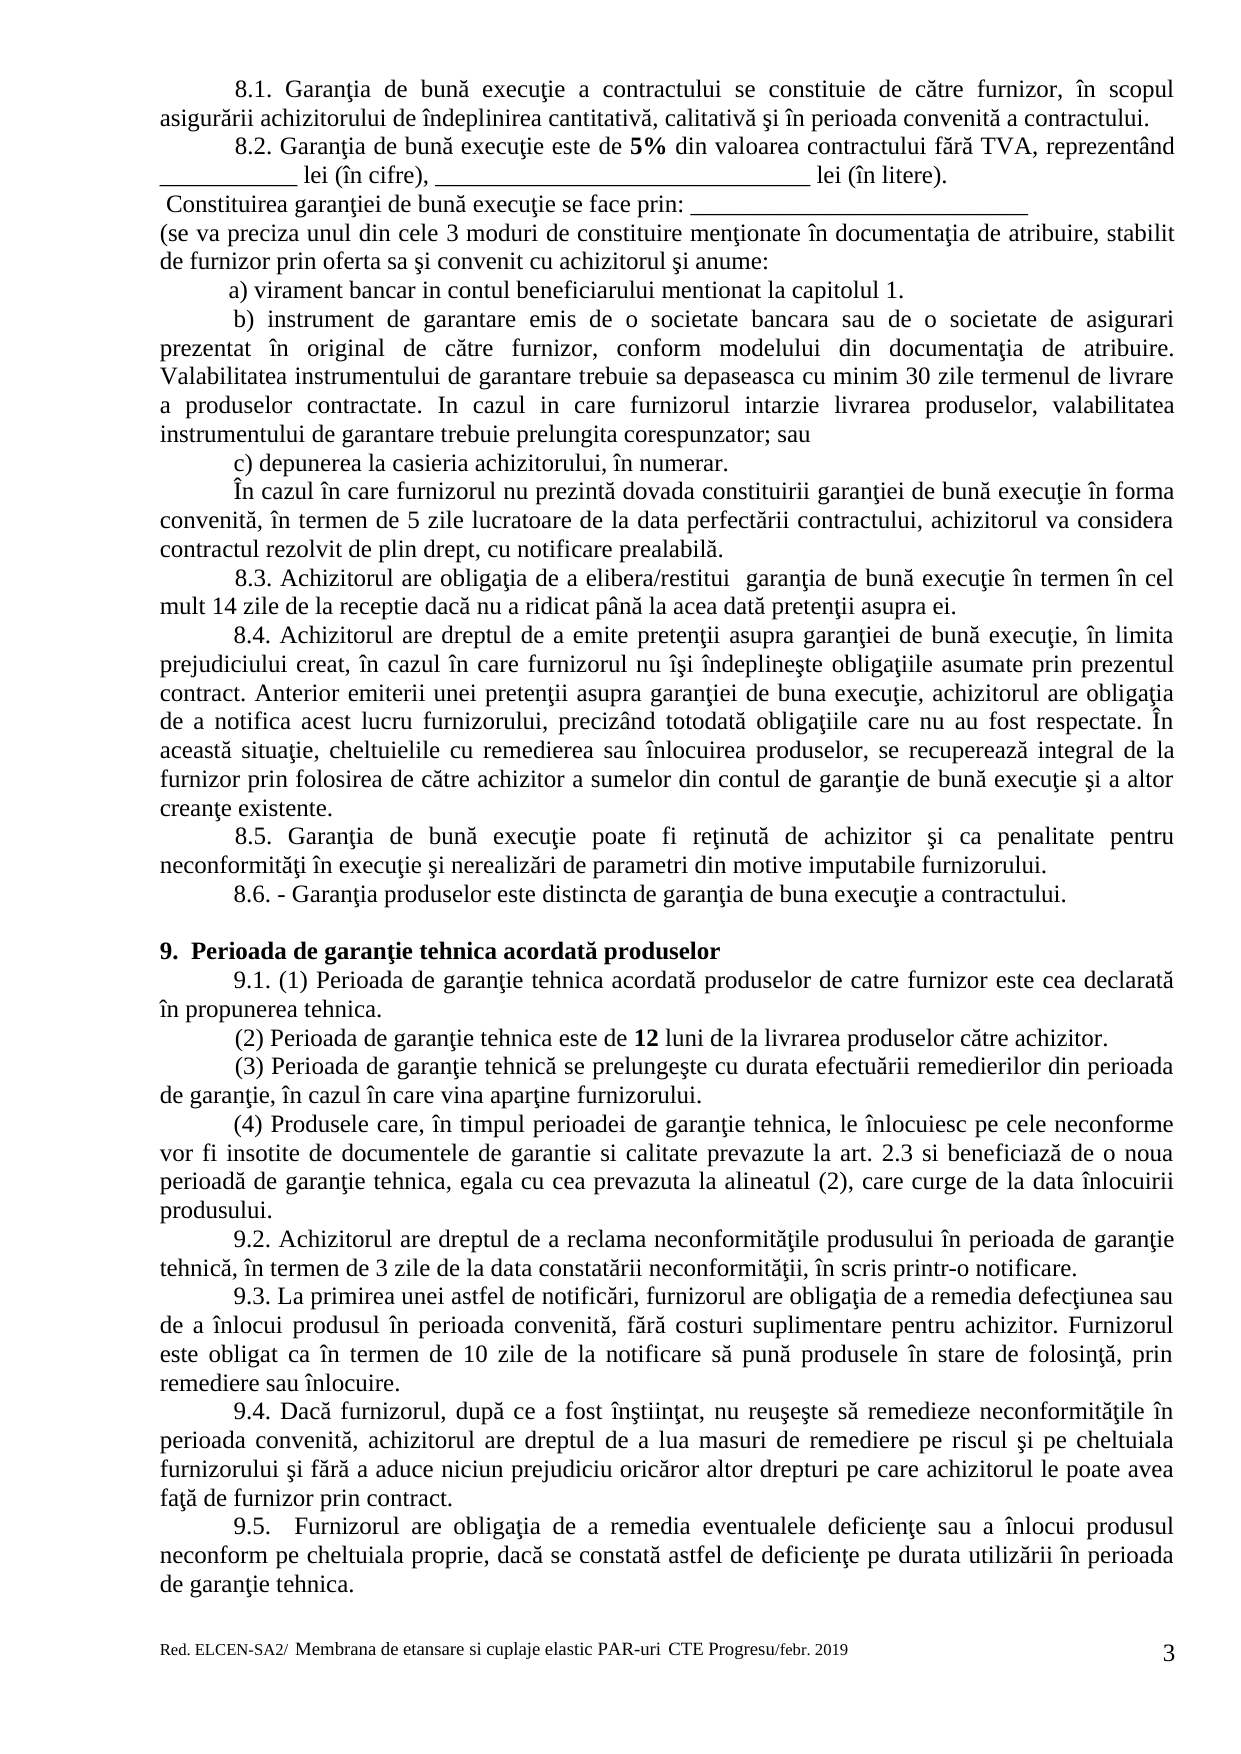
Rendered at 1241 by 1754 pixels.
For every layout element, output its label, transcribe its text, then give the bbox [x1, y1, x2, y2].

text (2) Perioada de garanţie tehnica este de 12 luni de la livrarea produselor către achizitor. [159, 1023, 1175, 1051]
text 8.6. - Garanţia produselor este distincta de garanţia de buna execuţie a contractului. [159, 879, 1175, 908]
text 8.1. Garanţia de bună execuţie a contractului se constituie de către furnizor, în scopul asigurării achizitorului de îndeplinirea cantitativă, calitativă şi în perioada convenită a contractului. [159, 74, 1175, 131]
text 8.2. Garanţia de bună execuţie este de 5% din valoarea contractului fără TVA, reprezentând ___________ lei (în cifre), ______________________________ lei (în litere). [159, 131, 1175, 189]
text 9.4. Dacă furnizorul, după ce a fost înştiinţat, nu reuşeşte să remedieze neconformităţile în perioada convenită, achizitorul are dreptul de a lua masuri de remediere pe riscul şi pe cheltuiala furnizorului şi fără a aduce niciun prejudiciu oricăror altor drepturi pe care achizitorul le poate avea faţă de furnizor prin contract. [159, 1396, 1175, 1511]
text 9.1. (1) Perioada de garanţie tehnica acordată produselor de catre furnizor este cea declarată în propunerea tehnica. [159, 965, 1175, 1023]
text a) virament bancar in contul beneficiarului mentionat la capitolul 1. [159, 275, 1175, 304]
text 9.3. La primirea unei astfel de notificări, furnizorul are obligaţia de a remedia defecţiunea sau de a înlocui produsul în perioada convenită, fără costuri suplimentare pentru achizitor. Furnizorul este obligat ca în termen de 10 zile de la notificare să pună produsele în stare de folosinţă, prin remediere sau înlocuire. [159, 1281, 1175, 1396]
text 8.4. Achizitorul are dreptul de a emite pretenţii asupra garanţiei de bună execuţie, în limita prejudiciului creat, în cazul în care furnizorul nu îşi îndeplineşte obligaţiile asumate prin prezentul contract. Anterior emiterii unei pretenţii asupra garanţiei de buna execuţie, achizitorul are obligaţia de a notifica acest lucru furnizorului, precizând totodată obligaţiile care nu au fost respectate. În această situaţie, cheltuielile cu remedierea sau înlocuirea produselor, se recuperează integral de la furnizor prin folosirea de către achizitor a sumelor din contul de garanţie de bună execuţie şi a altor creanţe existente. [159, 620, 1175, 821]
text Constituirea garanţiei de bună execuţie se face prin: ___________________________ [159, 189, 1175, 218]
text (se va preciza unul din cele 3 moduri de constituire menţionate în documentaţia de atribuire, stabilit de furnizor prin oferta sa şi convenit cu achizitorul şi anume: [159, 218, 1175, 275]
text În cazul în care furnizorul nu prezintă dovada constituirii garanţiei de bună execuţie în forma convenită, în termen de 5 zile lucratoare de la data perfectării contractului, achizitorul va considera contractul rezolvit de plin drept, cu notificare prealabilă. [159, 476, 1175, 563]
text 8.5. Garanţia de bună execuţie poate fi reţinută de achizitor şi ca penalitate pentru neconformităţi în execuţie şi nerealizări de parametri din motive imputabile furnizorului. [159, 821, 1175, 879]
text c) depunerea la casieria achizitorului, în numerar. [159, 448, 1175, 476]
text (4) Produsele care, în timpul perioadei de garanţie tehnica, le înlocuiesc pe cele neconforme vor fi insotite de documentele de garantie si calitate prevazute la art. 2.3 si beneficiază de o noua perioadă de garanţie tehnica, egala cu cea prevazuta la alineatul (2), care curge de la data înlocuirii produsului. [159, 1109, 1175, 1224]
text 9.2. Achizitorul are dreptul de a reclama neconformităţile produsului în perioada de garanţie tehnică, în termen de 3 zile de la data constatării neconformităţii, în scris printr-o notificare. [159, 1224, 1175, 1281]
text 9.5. Furnizorul are obligaţia de a remedia eventualele deficienţe sau a înlocui produsul neconform pe cheltuiala proprie, dacă se constată astfel de deficienţe pe durata utilizării în perioada de garanţie tehnica. [159, 1511, 1175, 1598]
text b) instrument de garantare emis de o societate bancara sau de o societate de asigurari prezentat în original de către furnizor, conform modelului din documentaţia de atribuire. Valabilitatea instrumentului de garantare trebuie sa depaseasca cu minim 30 zile termenul de livrare a produselor contractate. In cazul in care furnizorul intarzie livrarea produselor, valabilitatea instrumentului de garantare trebuie prelungita corespunzator; sau [159, 304, 1175, 448]
text (3) Perioada de garanţie tehnică se prelungeşte cu durata efectuării remedierilor din perioada de garanţie, în cazul în care vina aparţine furnizorului. [159, 1051, 1175, 1109]
text 8.3. Achizitorul are obligaţia de a elibera/restitui garanţia de bună execuţie în termen în cel mult 14 zile de la receptie dacă nu a ridicat până la acea dată pretenţii asupra ei. [159, 563, 1175, 620]
text 9. Perioada de garanţie tehnica acordată produselor [159, 936, 1175, 965]
